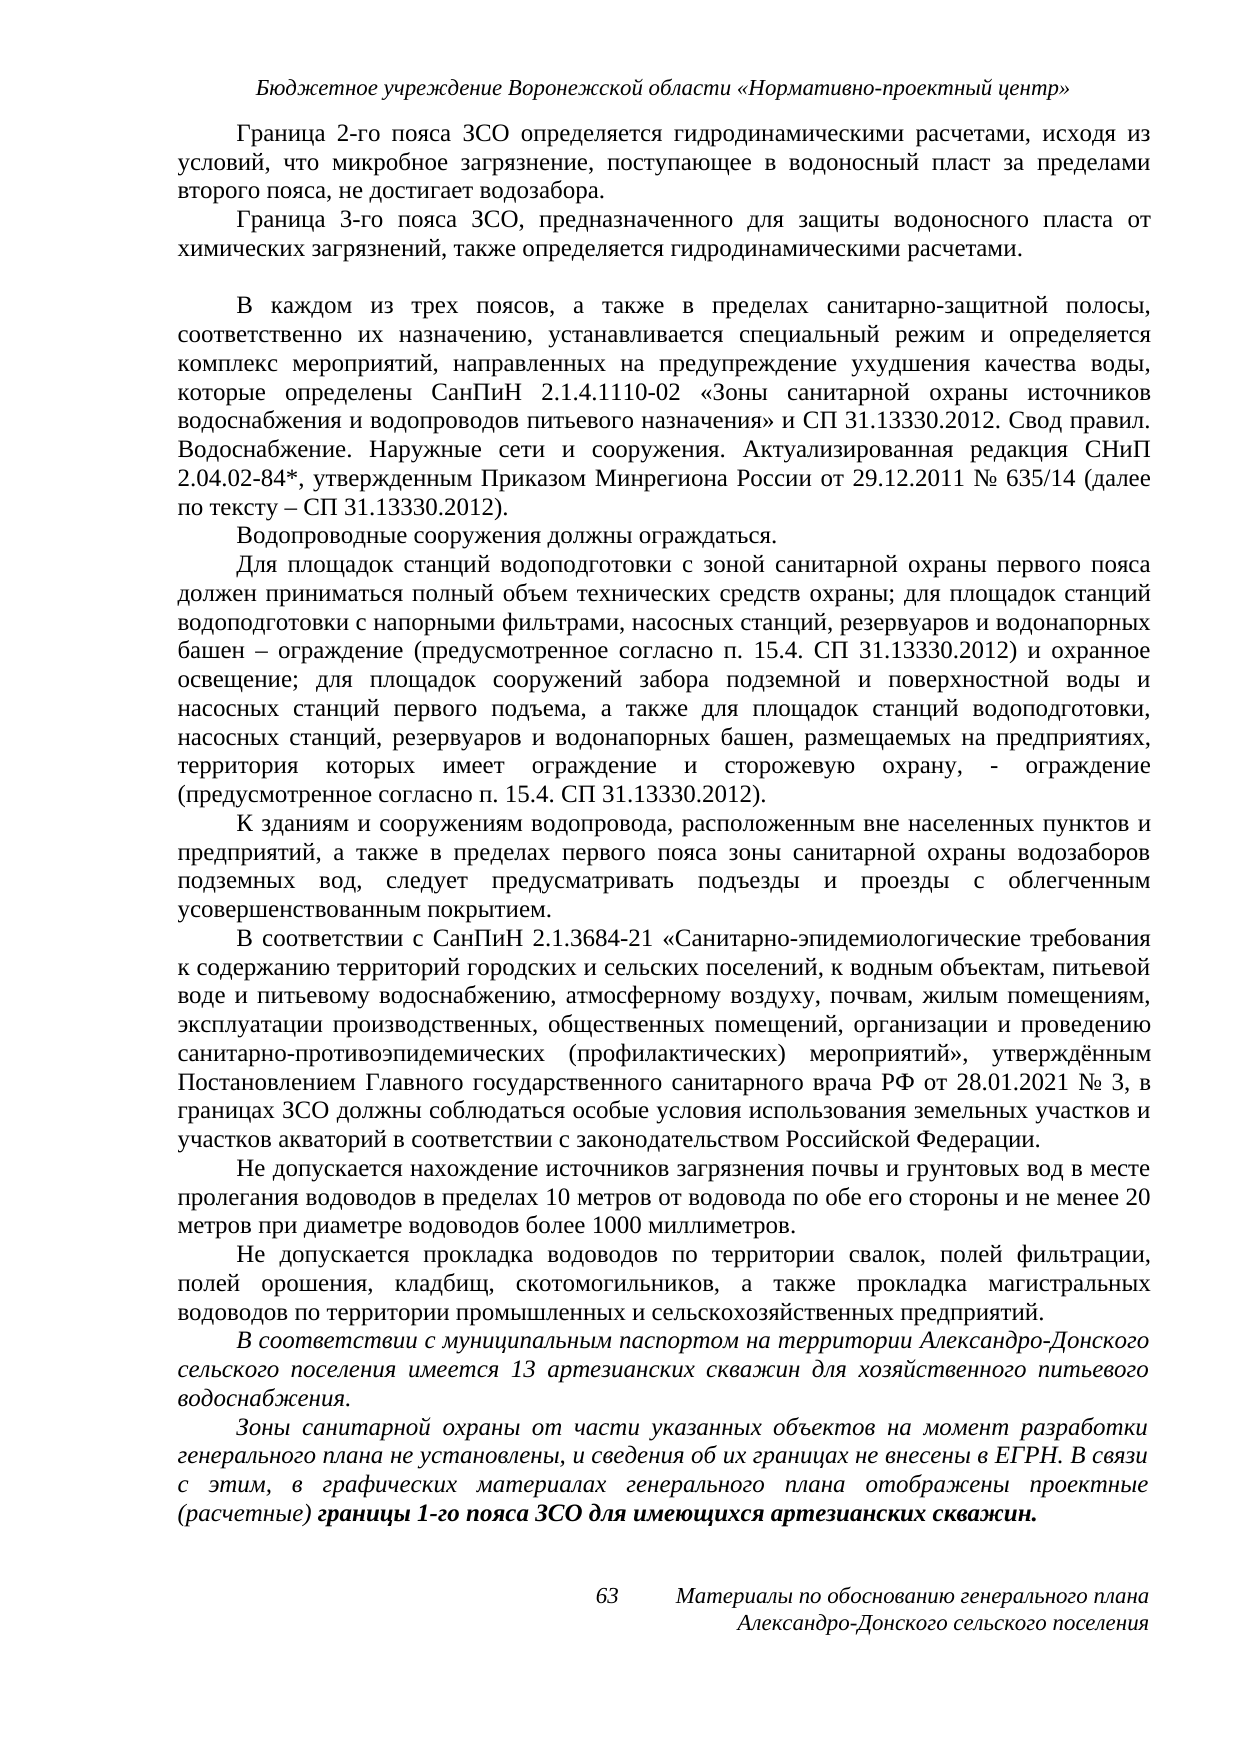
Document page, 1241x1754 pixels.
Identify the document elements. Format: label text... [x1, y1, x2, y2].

text Для площадок станций водоподготовки с зоной санитарной охраны первого пояса должен приниматься полный объем технических средств охраны; для площадок станций водоподготовки с напорными фильтрами, насосных станций, резервуаров и водонапорных башен – ограждение (предусмотренное согласно п. 15.4. СП 31.13330.2012) и охранное освещение; для площадок сооружений забора подземной и поверхностной воды и насосных станций первого подъема, а также для площадок станций водоподготовки, насосных станций, резервуаров и водонапорных башен, размещаемых на предприятиях, территория которых имеет ограждение и сторожевую охрану, - ограждение (предусмотренное согласно п. 15.4. СП 31.13330.2012). [177, 549, 1152, 808]
text В каждом из трех поясов, а также в пределах санитарно-защитной полосы, соответственно их назначению, устанавливается специальный режим и определяется комплекс мероприятий, направленных на предупреждение ухудшения качества воды, которые определены СанПиН 2.1.4.1110-02 «Зоны санитарной охраны источников водоснабжения и водопроводов питьевого назначения» и СП 31.13330.2012. Свод правил. Водоснабжение. Наружные сети и сооружения. Актуализированная редакция СНиП 2.04.02-84*, утвержденным Приказом Минрегиона России от 29.12.2011 № 635/14 (далее по тексту – СП 31.13330.2012). [177, 291, 1152, 521]
text К зданиям и сооружениям водопровода, расположенным вне населенных пунктов и предприятий, а также в пределах первого пояса зоны санитарной охраны водозаборов подземных вод, следует предусматривать подъезды и проезды с облегченным усовершенствованным покрытием. [177, 808, 1152, 923]
text Граница 2-го пояса ЗСО определяется гидродинамическими расчетами, исходя из условий, что микробное загрязнение, поступающее в водоносный пласт за пределами второго пояса, не достигает водозабора. [177, 118, 1152, 204]
text Водопроводные сооружения должны ограждаться. [177, 521, 1152, 549]
text Зоны санитарной охраны от части указанных объектов на момент разработки генерального плана не установлены, и сведения об их границах не внесены в ЕГРН. В связи с этим, в графических материалах генерального плана отображены проектные (расчетные) границы 1-го пояса ЗСО для имеющихся артезианских скважин. [177, 1412, 1152, 1527]
text В соответствии с СанПиН 2.1.3684-21 «Санитарно-эпидемиологические требования к содержанию территорий городских и сельских поселений, к водным объектам, питьевой воде и питьевому водоснабжению, атмосферному воздуху, почвам, жилым помещениям, эксплуатации производственных, общественных помещений, организации и проведению санитарно-противоэпидемических (профилактических) мероприятий», утверждённым Постановлением Главного государственного санитарного врача РФ от 28.01.2021 № 3, в границах ЗСО должны соблюдаться особые условия использования земельных участков и участков акваторий в соответствии с законодательством Российской Федерации. [177, 923, 1152, 1153]
text Не допускается нахождение источников загрязнения почвы и грунтовых вод в месте пролегания водоводов в пределах 10 метров от водовода по обе его стороны и не менее 20 метров при диаметре водоводов более 1000 миллиметров. [177, 1153, 1152, 1239]
text Не допускается прокладка водоводов по территории свалок, полей фильтрации, полей орошения, кладбищ, скотомогильников, а также прокладка магистральных водоводов по территории промышленных и сельскохозяйственных предприятий. [177, 1239, 1152, 1326]
text Граница 3-го пояса ЗСО, предназначенного для защиты водоносного пласта от химических загрязнений, также определяется гидродинамическими расчетами. [177, 204, 1152, 262]
text В соответствии с муниципальным паспортом на территории Александро-Донского сельского поселения имеется 13 артезианских скважин для хозяйственного питьевого водоснабжения. [177, 1326, 1152, 1412]
